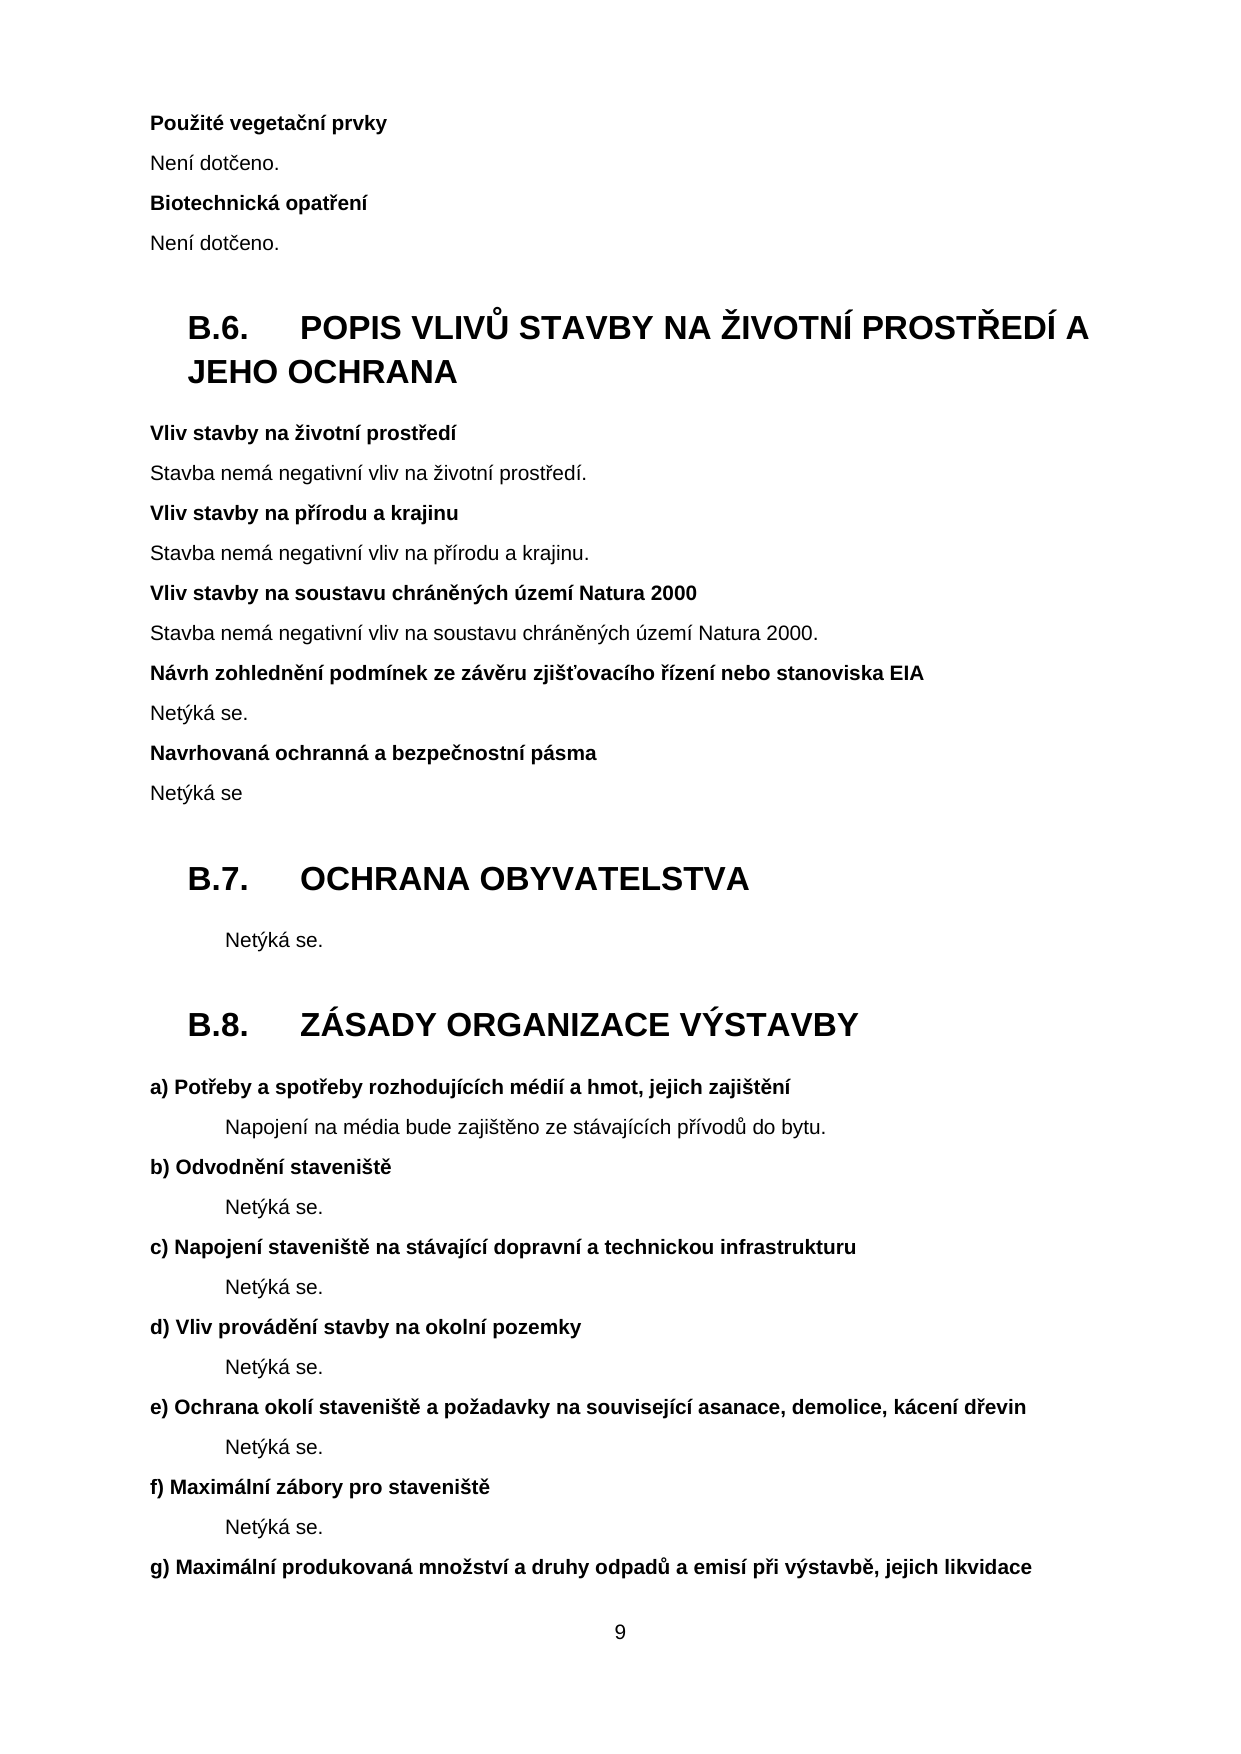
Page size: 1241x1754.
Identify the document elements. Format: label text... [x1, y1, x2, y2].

text Stavba nemá negativní vliv na soustavu chráněných území Natura 2000. [150, 621, 1090, 645]
text Biotechnická opatření [150, 190, 1090, 214]
text Není dotčeno. [150, 230, 1090, 254]
text B.7. OCHRANA OBYVATELSTVA [187, 859, 1090, 897]
text Navrhovaná ochranná a bezpečnostní pásma [150, 741, 1090, 765]
text Netýká se. [150, 701, 1090, 725]
text Netýká se. [150, 1274, 1090, 1298]
text d) Vliv provádění stavby na okolní pozemky [150, 1314, 1090, 1338]
text b) Odvodnění staveniště [150, 1154, 1090, 1178]
text B.6. POPIS VLIVŮ STAVBY NA ŽIVOTNÍ PROSTŘEDÍ A JEHO OCHRANA [187, 308, 1090, 390]
text B.8. ZÁSADY ORGANIZACE VÝSTAVBY [187, 1005, 1090, 1044]
text Netýká se [150, 781, 1090, 805]
text Napojení na média bude zajištěno ze stávajících přívodů do bytu. [150, 1114, 1090, 1138]
text Netýká se. [150, 1354, 1090, 1378]
text a) Potřeby a spotřeby rozhodujících médií a hmot, jejich zajištění [150, 1074, 1090, 1098]
text Návrh zohlednění podmínek ze závěru zjišťovacího řízení nebo stanoviska EIA [150, 661, 1090, 685]
text Stavba nemá negativní vliv na životní prostředí. [150, 461, 1090, 485]
text Netýká se. [150, 928, 1090, 952]
text Netýká se. [150, 1514, 1090, 1538]
text e) Ochrana okolí staveniště a požadavky na související asanace, demolice, kácení dřevin [150, 1394, 1090, 1418]
text Vliv stavby na přírodu a krajinu [150, 501, 1090, 525]
text f) Maximální zábory pro staveniště [150, 1474, 1090, 1498]
text Vliv stavby na životní prostředí [150, 421, 1090, 445]
text Netýká se. [150, 1434, 1090, 1458]
text Použité vegetační prvky [150, 110, 1090, 134]
text Netýká se. [150, 1194, 1090, 1218]
text Stavba nemá negativní vliv na přírodu a krajinu. [150, 541, 1090, 565]
text Není dotčeno. [150, 150, 1090, 174]
text c) Napojení staveniště na stávající dopravní a technickou infrastrukturu [150, 1234, 1090, 1258]
text Vliv stavby na soustavu chráněných území Natura 2000 [150, 581, 1090, 605]
text g) Maximální produkovaná množství a druhy odpadů a emisí při výstavbě, jejich likvidace [150, 1554, 1090, 1578]
